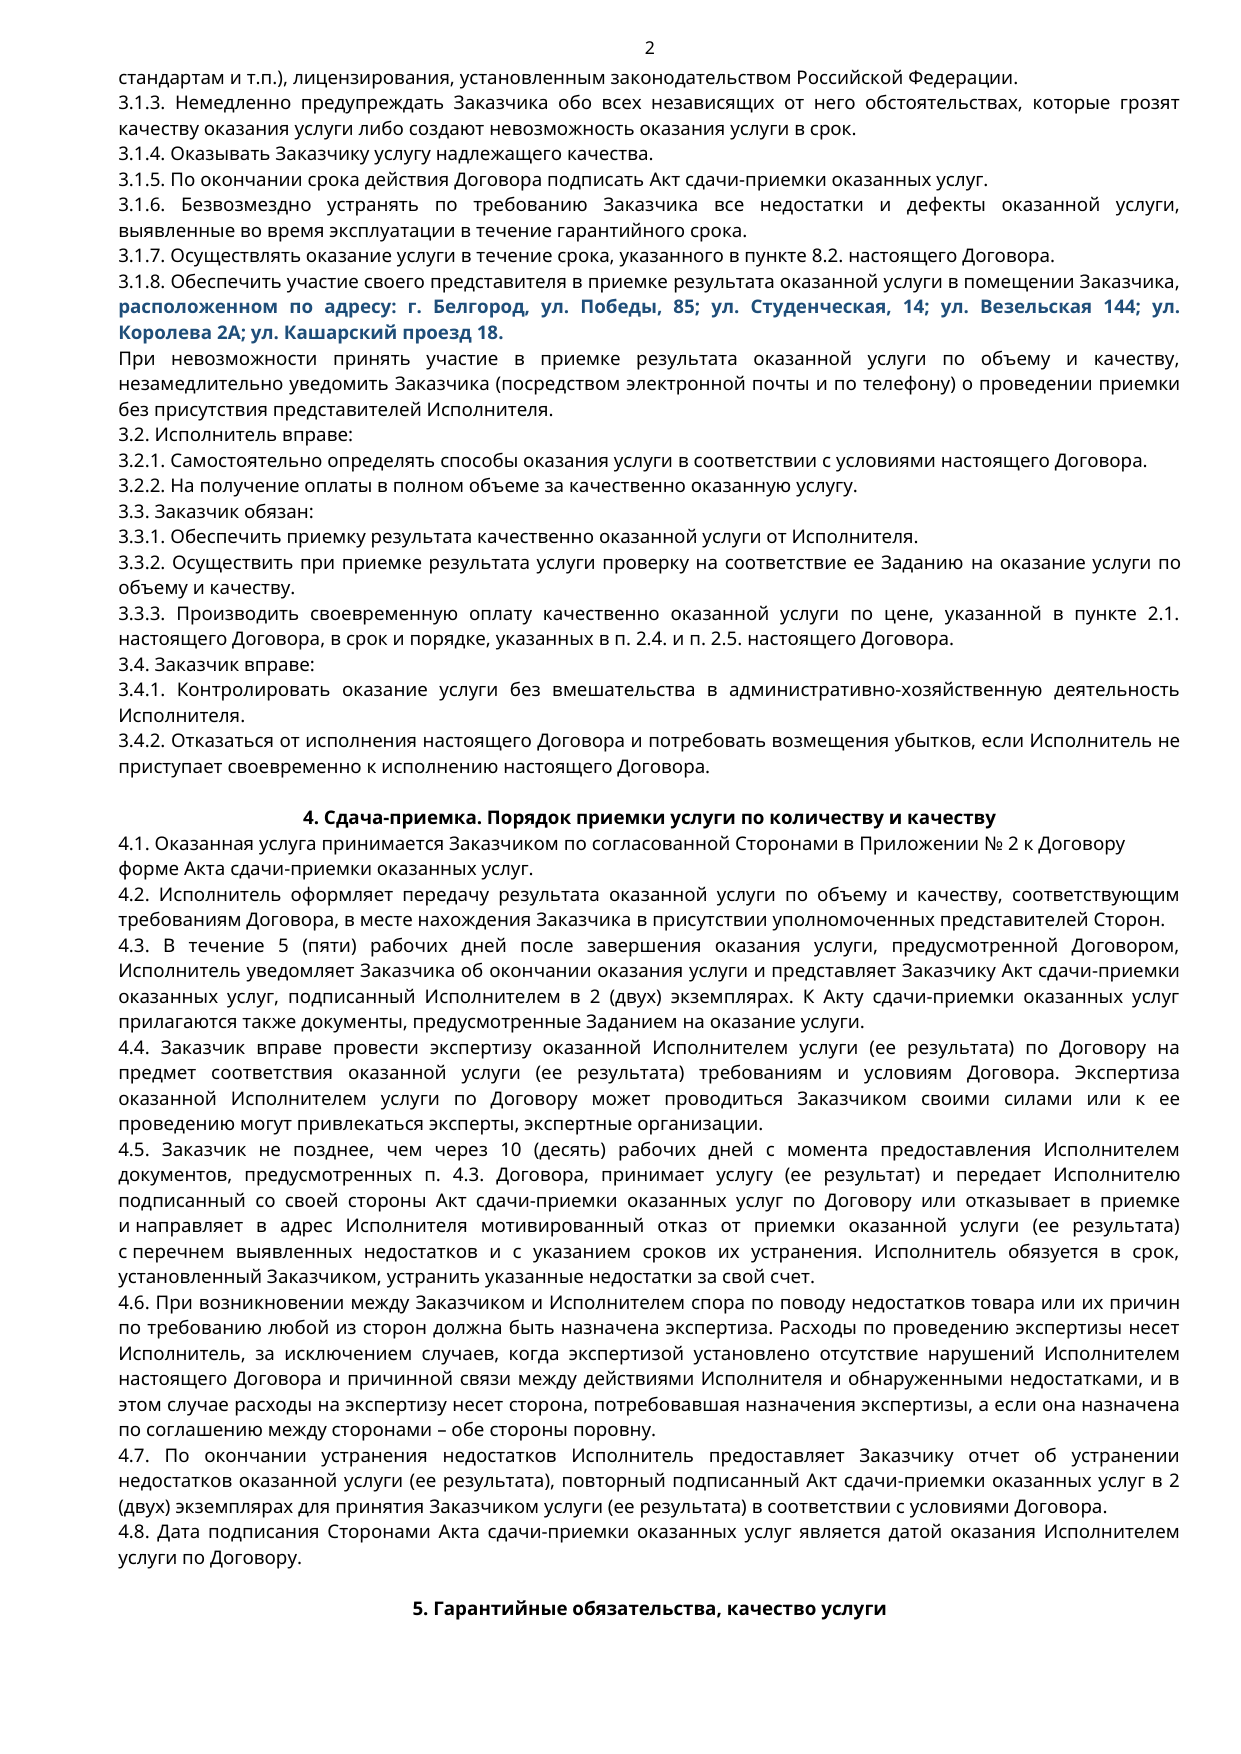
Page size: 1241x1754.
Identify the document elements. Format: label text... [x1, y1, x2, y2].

text 3.4.2. Отказаться от исполнения настоящего Договора и потребовать возмещения убытков, если Исполнитель не приступает своевременно к исполнению настоящего Договора. [118, 728, 1181, 779]
text 4.4. Заказчик вправе провести экспертизу оказанной Исполнителем услуги (ее результата) по Договору на предмет соответствия оказанной услуги (ее результата) требованиям и условиям Договора. Экспертиза оказанной Исполнителем услуги по Договору может проводиться Заказчиком своими силами или к ее проведению могут привлекаться эксперты, экспертные организации. [118, 1034, 1181, 1136]
text 3.1.5. По окончании срока действия Договора подписать Акт сдачи-приемки оказанных услуг. [118, 166, 1181, 192]
text 3.1.6. Безвозмездно устранять по требованию Заказчика все недостатки и дефекты оказанной услуги, выявленные во время эксплуатации в течение гарантийного срока. [118, 192, 1181, 243]
text 3.3.2. Осуществить при приемке результата услуги проверку на соответствие ее Заданию на оказание услуги по объему и качеству. [118, 549, 1181, 600]
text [118, 64, 1181, 90]
text 3.2.1. Самостоятельно определять способы оказания услуги в соответствии с условиями настоящего Договора. [118, 447, 1181, 472]
text 3.2. Исполнитель вправе: [118, 421, 1181, 447]
text При невозможности принять участие в приемке результата оказанной услуги по объему и качеству, незамедлительно уведомить Заказчика (посредством электронной почты и по телефону) о проведении приемки без присутствия представителей Исполнителя. [118, 345, 1181, 421]
text 4.2. Исполнитель оформляет передачу результата оказанной услуги по объему и качеству, соответствующим требованиям Договора, в месте нахождения Заказчика в присутствии уполномоченных представителей Сторон. [118, 881, 1181, 932]
text 3.2.2. На получение оплаты в полном объеме за качественно оказанную услугу. [118, 472, 1181, 498]
text 3.1.3. Немедленно предупреждать Заказчика обо всех независящих от него обстоятельствах, которые грозят качеству оказания услуги либо создают невозможность оказания услуги в срок. [118, 90, 1181, 141]
text 3.4.1. Контролировать оказание услуги без вмешательства в административно-хозяйственную деятельность Исполнителя. [118, 677, 1181, 728]
text 3.1.4. Оказывать Заказчику услугу надлежащего качества. [118, 141, 1181, 166]
text 3.1.7. Осуществлять оказание услуги в течение срока, указанного в пункте 8.2. настоящего Договора. [118, 243, 1181, 268]
text 4.1. Оказанная услуга принимается Заказчиком по согласованной Сторонами в Приложении № 2 к Договору форме Акта сдачи-приемки оказанных услуг. [118, 830, 1181, 881]
text 3.3.1. Обеспечить приемку результата качественно оказанной услуги от Исполнителя. [118, 523, 1181, 549]
text 4.5. Заказчик не позднее, чем через 10 (десять) рабочих дней с момента предоставления Исполнителем документов, предусмотренных п. 4.3. Договора, принимает услугу (ее результат) и передает Исполнителю подписанный со своей стороны Акт сдачи-приемки оказанных услуг по Договору или отказывает в приемке и направляет в адрес Исполнителя мотивированный отказ от приемки оказанной услуги (ее результата) с перечнем выявленных недостатков и с указанием сроков их устранения. Исполнитель обязуется в срок, установленный Заказчиком, устранить указанные недостатки за свой счет. [118, 1136, 1181, 1289]
text 4.6. При возникновении между Заказчиком и Исполнителем спора по поводу недостатков товара или их причин по требованию любой из сторон должна быть назначена экспертиза. Расходы по проведению экспертизы несет Исполнитель, за исключением случаев, когда экспертизой установлено отсутствие нарушений Исполнителем настоящего Договора и причинной связи между действиями Исполнителя и обнаруженными недостатками, и в этом случае расходы на экспертизу несет сторона, потребовавшая назначения экспертизы, а если она назначена по соглашению между сторонами – обе стороны поровну. [118, 1289, 1181, 1442]
text 3.3.3. Производить своевременную оплату качественно оказанной услуги по цене, указанной в пункте 2.1. настоящего Договора, в срок и порядке, указанных в п. 2.4. и п. 2.5. настоящего Договора. [118, 600, 1181, 651]
text 4. Сдача-приемка. Порядок приемки услуги по количеству и качеству [118, 804, 1181, 830]
text 3.1.8. Обеспечить участие своего представителя в приемке результата оказанной услуги в помещении Заказчика, расположенном по адресу: г. Белгород, ул. Победы, 85; ул. Студенческая, 14; ул. Везельская 144; ул. Королева 2А; ул. Кашарский проезд 18. [118, 268, 1181, 345]
text 3.3. Заказчик обязан: [118, 498, 1181, 523]
text 4.7. По окончании устранения недостатков Исполнитель предоставляет Заказчику отчет об устранении недостатков оказанной услуги (ее результата), повторный подписанный Акт сдачи-приемки оказанных услуг в 2 (двух) экземплярах для принятия Заказчиком услуги (ее результата) в соответствии с условиями Договора. [118, 1442, 1181, 1519]
text 4.3. В течение 5 (пяти) рабочих дней после завершения оказания услуги, предусмотренной Договором, Исполнитель уведомляет Заказчика об окончании оказания услуги и представляет Заказчику Акт сдачи-приемки оказанных услуг, подписанный Исполнителем в 2 (двух) экземплярах. К Акту сдачи-приемки оказанных услуг прилагаются также документы, предусмотренные Заданием на оказание услуги. [118, 932, 1181, 1034]
text 3.4. Заказчик вправе: [118, 651, 1181, 677]
text 5. Гарантийные обязательства, качество услуги [118, 1595, 1181, 1621]
text 4.8. Дата подписания Сторонами Акта сдачи-приемки оказанных услуг является датой оказания Исполнителем услуги по Договору. [118, 1519, 1181, 1570]
